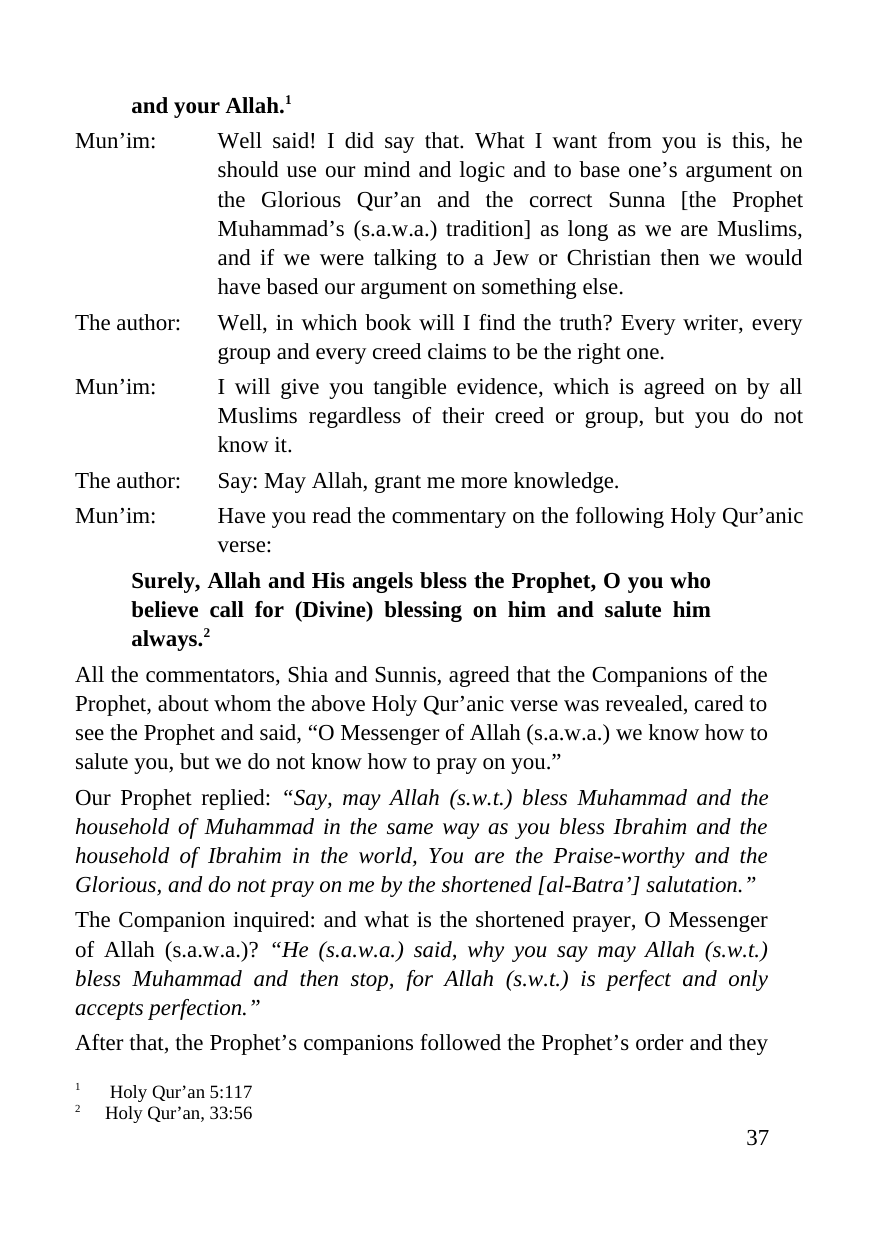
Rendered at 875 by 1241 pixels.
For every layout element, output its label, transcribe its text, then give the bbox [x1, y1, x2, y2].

text Surely, Allah and His angels bless the Prophet, O you who believe call for (Divine) blessing on him and salute him always. [131, 565, 712, 652]
text I did not say anything to them except what you have ordered me to do, and that is to worship Allah, my Allah and your Allah. [131, 90, 712, 119]
table_cell Say: May Allah, grant me more knowledge. [206, 459, 815, 494]
table_cell Well, in which book will I find the truth? Every writer, every group and every creed claims to be the right one. [206, 300, 815, 365]
text Our Prophet replied: “Say, may Allah (s.w.t.) bless Muhammad and the household of Muhammad in the same way as you bless Ibrahim and the household of Ibrahim in the world, You are the Praise-worthy and the Glorious, and do not pray on me by the shortened [al-Batra’] salutation.” [75, 782, 769, 898]
table_cell Mun’im: [64, 365, 206, 459]
text All the commentators, Shia and Sunnis, agreed that the Companions of the Prophet, about whom the above Holy Qur’anic verse was revealed, cared to see the Prophet and said, “O Messenger of Allah (s.a.w.a.) we know how to salute you, but we do not know how to pray on you.” [75, 659, 769, 775]
table_cell Mun’im: [64, 494, 206, 559]
table_cell The author: [64, 459, 206, 494]
table_header Mun’im: [64, 119, 206, 300]
table_header Well said! I did say that. What I want from you is this, he should use our mind and logic and to base one’s argument on the Glorious Qur’an and the correct Sunna [the Prophet Muhammad’s (s.a.w.a.) tradition] as long as we are Muslims, and if we were talking to a Jew or Christian then we would have based our argument on something else. [206, 119, 815, 300]
table_cell I will give you tangible evidence, which is agreed on by all Muslims regardless of their creed or group, but you do not know it. [206, 365, 815, 459]
table_cell The author: [64, 300, 206, 365]
text The Companion inquired: and what is the shortened prayer, O Messenger of Allah (s.a.w.a.)? “He (s.a.w.a.) said, why you say may Allah (s.w.t.) bless Muhammad and then stop, for Allah (s.w.t.) is perfect and only accepts perfection.” [75, 904, 769, 1021]
table_cell Have you read the commentary on the following Holy Qur’anic verse: [206, 494, 815, 559]
